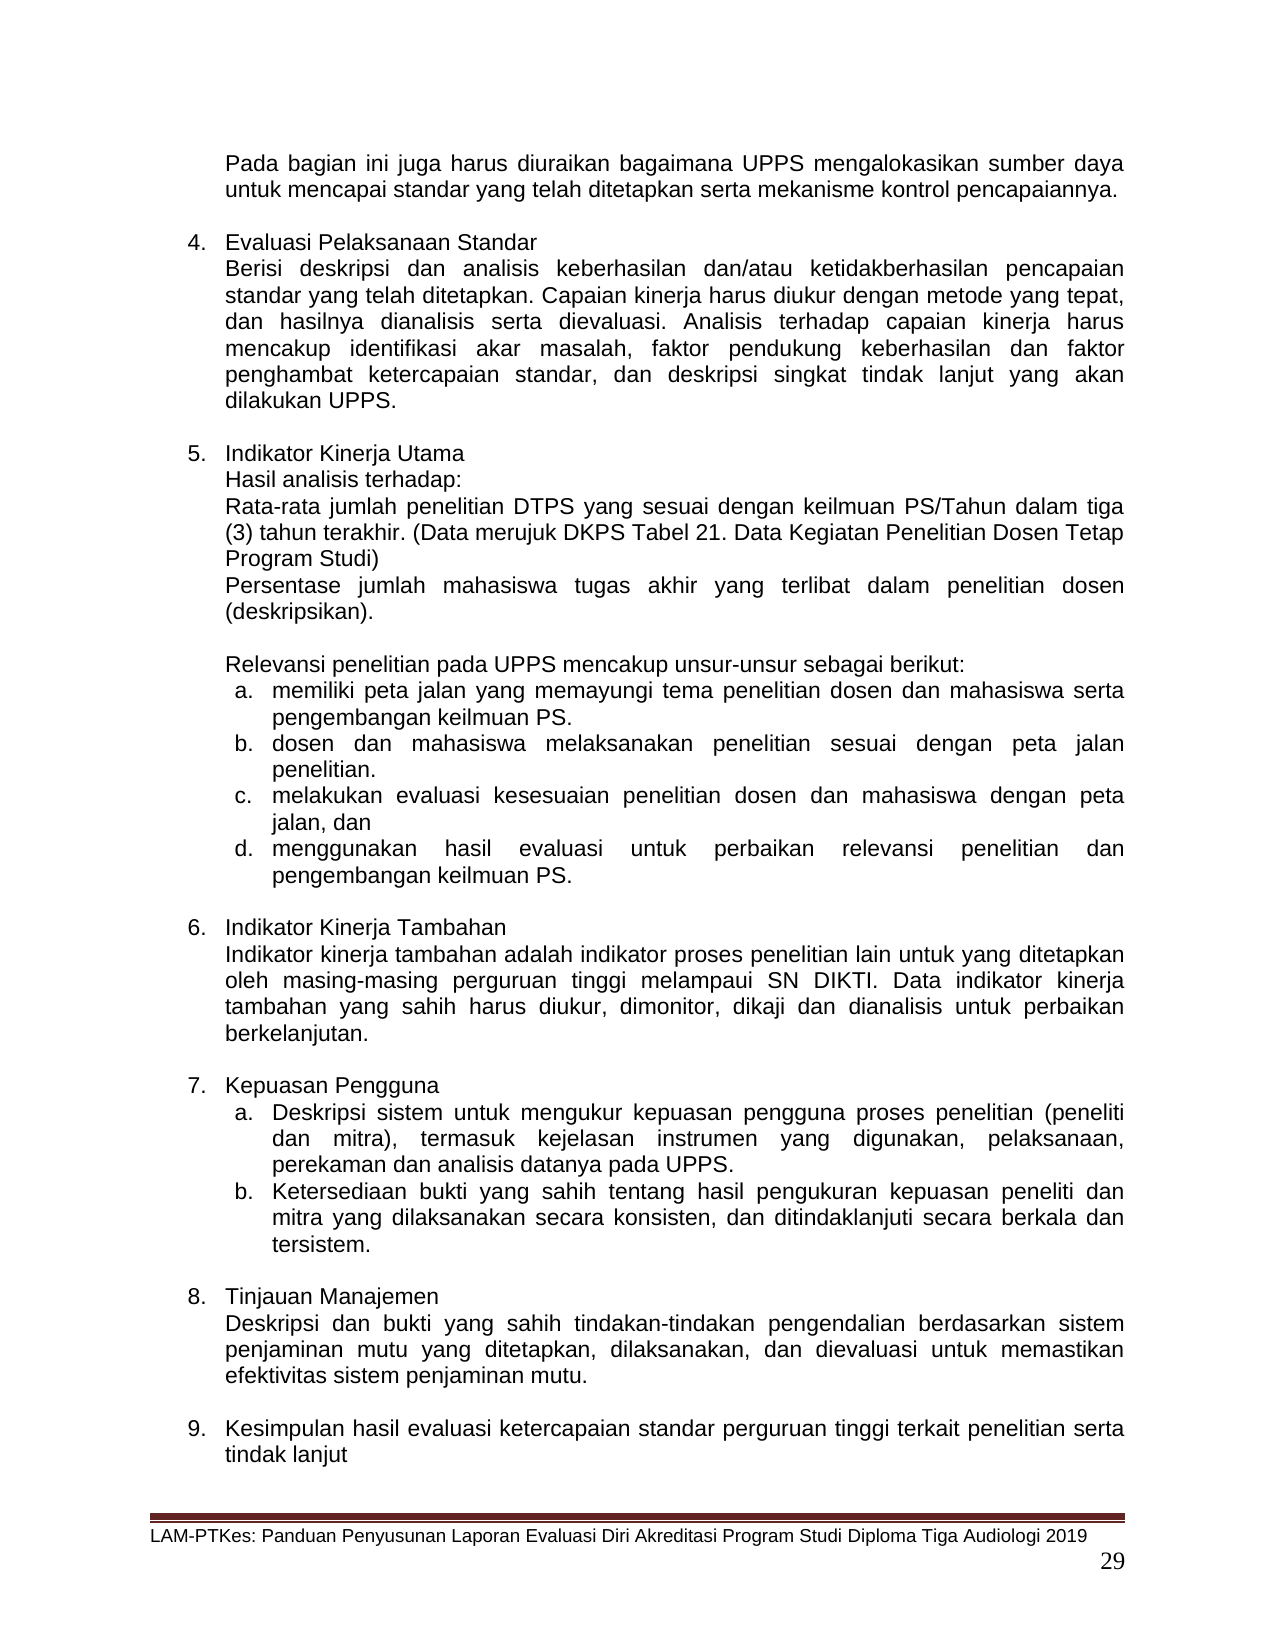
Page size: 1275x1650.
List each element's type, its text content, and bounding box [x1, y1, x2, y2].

list Indikator Kinerja Tambahan [187, 914, 1125, 941]
list dosen dan mahasiswa melaksanakan penelitian sesuai dengan peta jalan penelitian. [234, 730, 1125, 782]
list Kesimpulan hasil evaluasi ketercapaian standar perguruan tinggi terkait penelitian serta tindak lanjut [187, 1415, 1125, 1468]
text Pada bagian ini juga harus diuraikan bagaimana UPPS mengalokasikan sumber daya untuk mencapai standar yang telah ditetapkan serta mekanisme kontrol pencapaiannya. [225, 150, 1125, 203]
text Hasil analisis terhadap: [225, 466, 1125, 493]
list melakukan evaluasi kesesuaian penelitian dosen dan mahasiswa dengan peta jalan, dan [234, 782, 1125, 835]
text Indikator kinerja tambahan adalah indikator proses penelitian lain untuk yang ditetapkan oleh masing-masing perguruan tinggi melampaui SN DIKTI. Data indikator kinerja tambahan yang sahih harus diukur, dimonitor, dikaji dan dianalisis untuk perbaikan berkelanjutan. [225, 941, 1125, 1046]
list Indikator Kinerja Utama [187, 440, 1125, 466]
list menggunakan hasil evaluasi untuk perbaikan relevansi penelitian dan pengembangan keilmuan PS. [234, 835, 1125, 888]
text Relevansi penelitian pada UPPS mencakup unsur-unsur sebagai berikut: [225, 651, 1125, 677]
text Deskripsi dan bukti yang sahih tindakan-tindakan pengendalian berdasarkan sistem penjaminan mutu yang ditetapkan, dilaksanakan, dan dievaluasi untuk memastikan efektivitas sistem penjaminan mutu. [225, 1309, 1125, 1389]
text Rata-rata jumlah penelitian DTPS yang sesuai dengan keilmuan PS/Tahun dalam tiga (3) tahun terakhir. (Data merujuk DKPS Tabel 21. Data Kegiatan Penelitian Dosen Tetap Program Studi) [225, 493, 1125, 572]
list Kepuasan Pengguna [187, 1072, 1125, 1099]
list Ketersediaan bukti yang sahih tentang hasil pengukuran kepuasan peneliti dan mitra yang dilaksanakan secara konsisten, dan ditindaklanjuti secara berkala dan tersistem. [234, 1178, 1125, 1257]
list Deskripsi sistem untuk mengukur kepuasan pengguna proses penelitian (peneliti dan mitra), termasuk kejelasan instrumen yang digunakan, pelaksanaan, perekaman dan analisis datanya pada UPPS. [234, 1099, 1125, 1178]
text Berisi deskripsi dan analisis keberhasilan dan/atau ketidakberhasilan pencapaian standar yang telah ditetapkan. Capaian kinerja harus diukur dengan metode yang tepat, dan hasilnya dianalisis serta dievaluasi. Analisis terhadap capaian kinerja harus mencakup identifikasi akar masalah, faktor pendukung keberhasilan dan faktor penghambat ketercapaian standar, dan deskripsi singkat tindak lanjut yang akan dilakukan UPPS. [225, 255, 1125, 413]
text Persentase jumlah mahasiswa tugas akhir yang terlibat dalam penelitian dosen (deskripsikan). [225, 572, 1125, 624]
list Tinjauan Manajemen [187, 1283, 1125, 1309]
list memiliki peta jalan yang memayungi tema penelitian dosen dan mahasiswa serta pengembangan keilmuan PS. [234, 677, 1125, 730]
list Evaluasi Pelaksanaan Standar [187, 229, 1125, 255]
